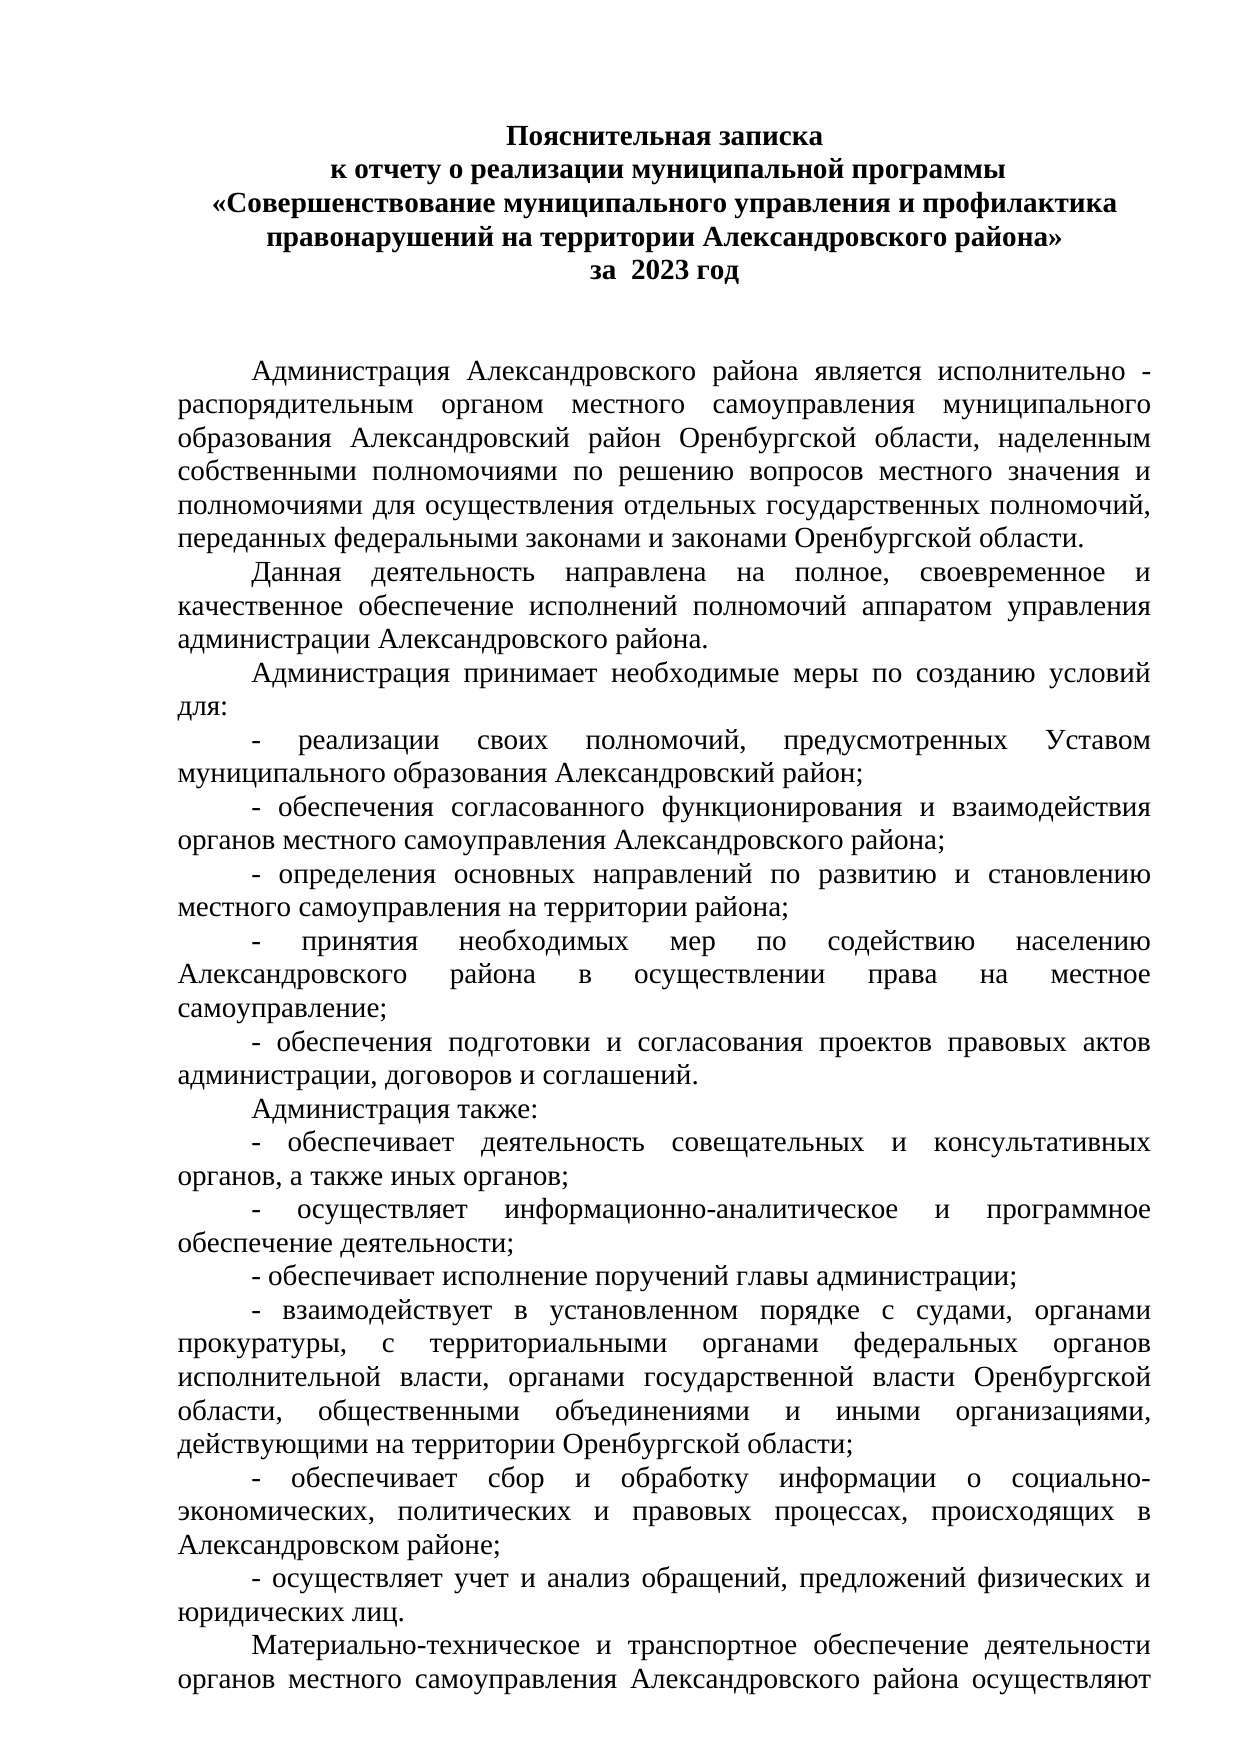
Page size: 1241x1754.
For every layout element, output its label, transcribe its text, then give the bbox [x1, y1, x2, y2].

text - обеспечения подготовки и согласования проектов правовых актов администрации, договоров и соглашений. [177, 1024, 1152, 1091]
text Пояснительная записка [177, 118, 1152, 152]
text за 2023 год [177, 252, 1152, 286]
text - обеспечивает сбор и обработку информации о социально- экономических, политических и правовых процессах, происходящих в Александровском районе; [177, 1460, 1152, 1560]
text - обеспечения согласованного функционирования и взаимодействия органов местного самоуправления Александровского района; [177, 789, 1152, 856]
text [177, 1627, 1152, 1694]
text - принятия необходимых мер по содействию населению Александровского района в осуществлении права на местное самоуправление; [177, 923, 1152, 1024]
text - осуществляет учет и анализ обращений, предложений физических и юридических лиц. [177, 1560, 1152, 1627]
text - взаимодействует в установленном порядке с судами, органами прокуратуры, с территориальными органами федеральных органов исполнительной власти, органами государственной власти Оренбургской области, общественными объединениями и иными организациями, действующими на территории Оренбургской области; [177, 1292, 1152, 1460]
text Администрация также: [177, 1091, 1152, 1124]
text - обеспечивает деятельность совещательных и консультативных органов, а также иных органов; [177, 1124, 1152, 1191]
text Администрация Александровского района является исполнительно - распорядительным органом местного самоуправления муниципального образования Александровский район Оренбургской области, наделенным собственными полномочиями по решению вопросов местного значения и полномочиями для осуществления отдельных государственных полномочий, переданных федеральными законами и законами Оренбургской области. [177, 353, 1152, 554]
text - обеспечивает исполнение поручений главы администрации; [177, 1258, 1152, 1292]
text Данная деятельность направлена на полное, своевременное и качественное обеспечение исполнений полномочий аппаратом управления администрации Александровского района. [177, 554, 1152, 655]
text - осуществляет информационно-аналитическое и программное обеспечение деятельности; [177, 1191, 1152, 1258]
text - реализации своих полномочий, предусмотренных Уставом муниципального образования Александровский район; [177, 722, 1152, 789]
text Администрация принимает необходимые меры по созданию условий для: [177, 655, 1152, 722]
text к отчету о реализации муниципальной программы «Совершенствование муниципального управления и профилактика правонарушений на территории Александровского района» [177, 152, 1152, 252]
text - определения основных направлений по развитию и становлению местного самоуправления на территории района; [177, 856, 1152, 923]
